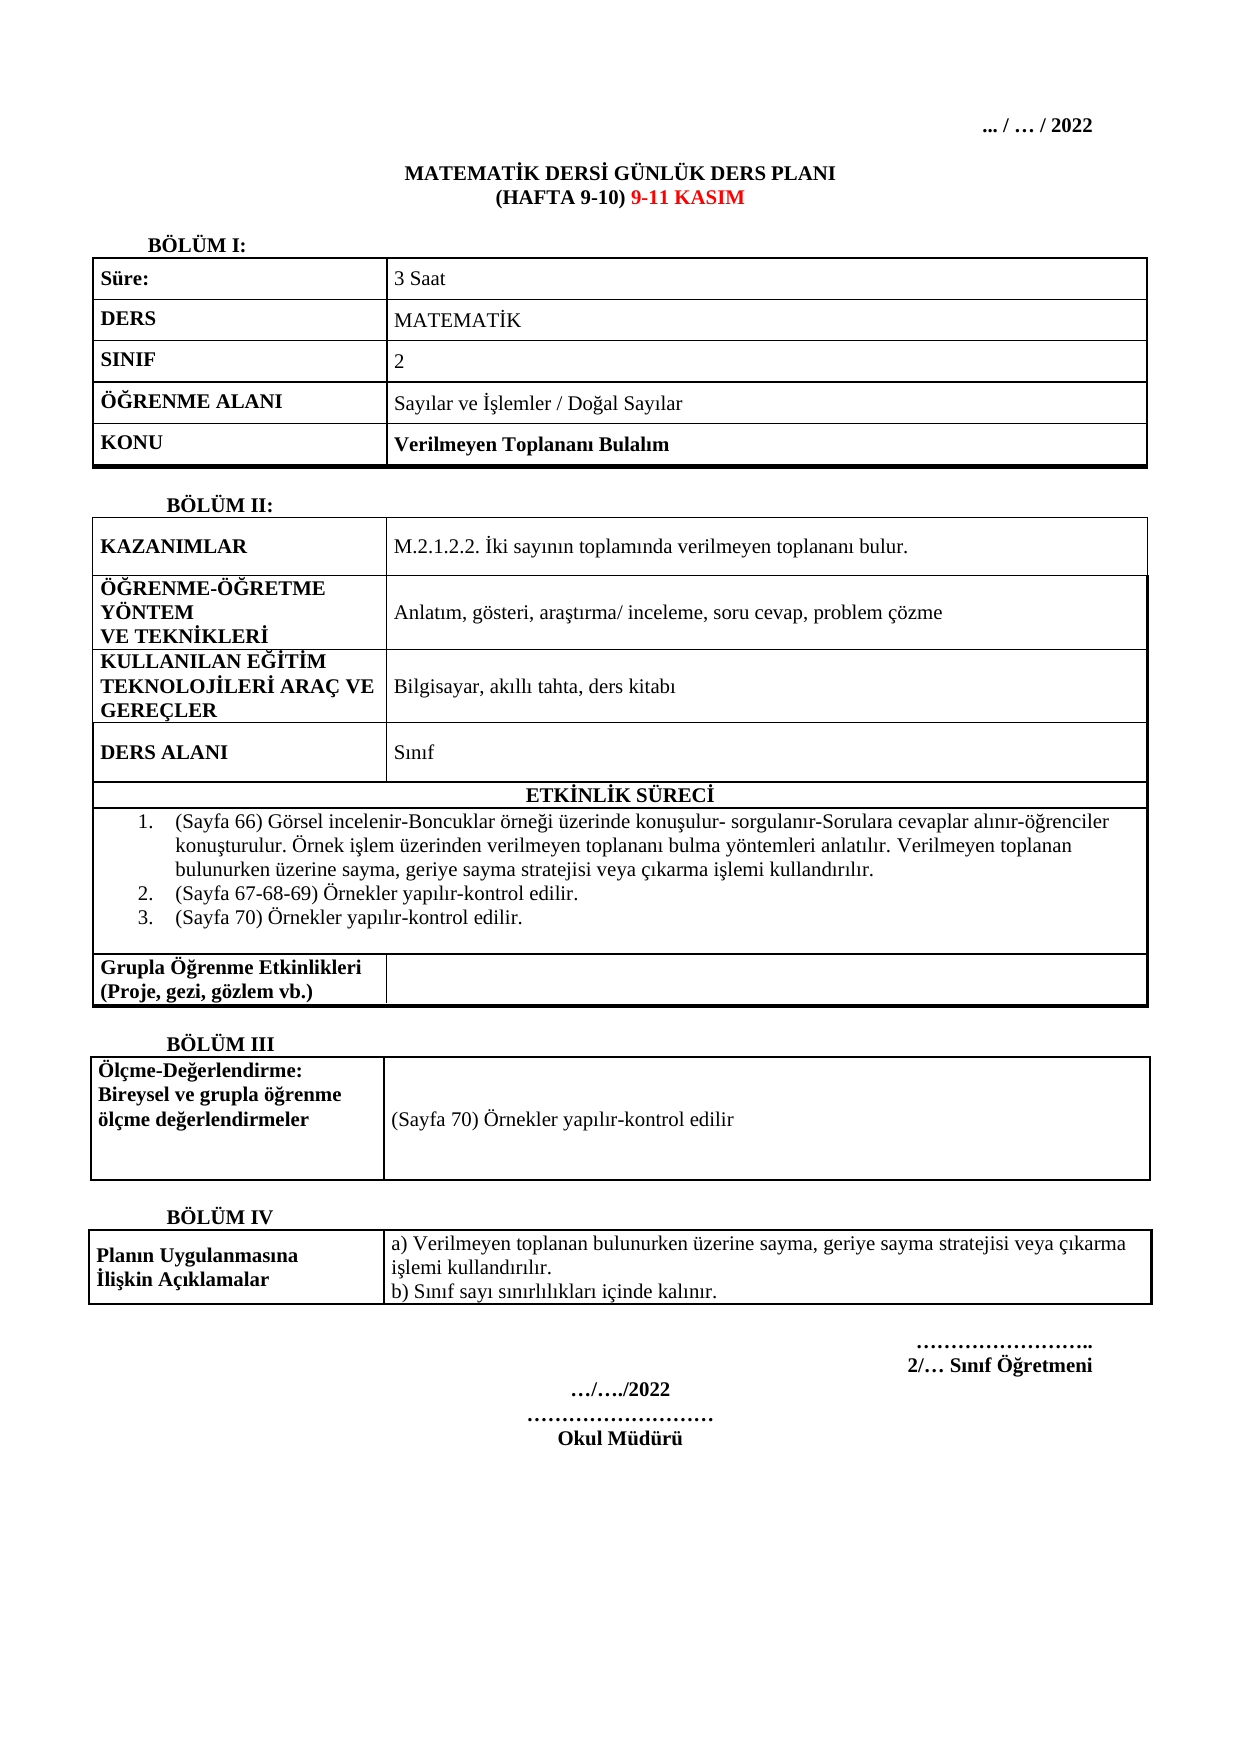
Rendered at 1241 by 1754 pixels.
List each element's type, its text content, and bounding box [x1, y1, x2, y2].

table_cell ETKİNLİK SÜRECİ [94, 783, 1146, 807]
table_header (Sayfa 70) Örnekler yapılır-kontrol edilir [385, 1058, 1149, 1179]
table_cell Bilgisayar, akıllı tahta, ders kitabı [387, 650, 1146, 722]
text …………………….. [148, 1329, 1092, 1353]
table_cell ÖĞRENME-ÖĞRETME YÖNTEM VE TEKNİKLERİ [93, 576, 386, 648]
text …/…./2022 [148, 1377, 1092, 1401]
table_cell Sayılar ve İşlemler / Doğal Sayılar [388, 383, 1146, 422]
table_cell ÖĞRENME ALANI [94, 383, 386, 422]
text (HAFTA 9-10) 9-11 KASIM [148, 185, 1092, 209]
table_cell SINIF [94, 341, 386, 381]
table_header Planın Uygulanmasına İlişkin Açıklamalar [90, 1231, 383, 1303]
table_cell Grupla Öğrenme Etkinlikleri (Proje, gezi, gözlem vb.) [94, 955, 386, 1003]
text Okul Müdürü [148, 1426, 1092, 1449]
table_header a) Verilmeyen toplanan bulunurken üzerine sayma, geriye sayma stratejisi veya çıkarma işlemi kullandırılır. b) Sınıf sayı sınırlılıkları içinde kalınır. [385, 1231, 1150, 1303]
text BÖLÜM I: [148, 233, 1092, 257]
table_header M.2.1.2.2. İki sayının toplamında verilmeyen toplananı bulur. [387, 518, 1147, 575]
table_header Süre: [94, 259, 386, 298]
table_header KAZANIMLAR [93, 518, 386, 575]
table_cell Anlatım, gösteri, araştırma/ inceleme, soru cevap, problem çözme [387, 576, 1146, 648]
text BÖLÜM II: [148, 493, 1092, 517]
text 2/… Sınıf Öğretmeni [148, 1353, 1092, 1377]
subtitle BÖLÜM III [148, 1032, 1092, 1056]
table_cell KULLANILAN EĞİTİM TEKNOLOJİLERİ ARAÇ VE GEREÇLER [93, 650, 386, 722]
subtitle BÖLÜM IV [148, 1205, 1092, 1229]
table_header 3 Saat [388, 259, 1146, 298]
table_cell 2 [388, 341, 1146, 381]
table_cell KONU [94, 424, 386, 464]
text MATEMATİK DERSİ GÜNLÜK DERS PLANI [148, 161, 1092, 185]
table_cell Sınıf [387, 723, 1146, 781]
table_cell (Sayfa 66) Görsel incelenir-Boncuklar örneği üzerinde konuşulur- sorgulanır-Sorulara cevaplar alınır-öğrenciler konuşturulur. Örnek işlem üzerinden verilmeyen toplananı bulma yöntemleri anlatılır. Verilmeyen toplanan bulunurken üzerine sayma, geriye sayma stratejisi veya çıkarma işlemi kullandırılır. (Sayfa 67-68-69) Örnekler yapılır-kontrol edilir. (Sayfa 70) Örnekler yapılır-kontrol edilir. [94, 809, 1146, 953]
table_header Ölçme-Değerlendirme: Bireysel ve grupla öğrenme ölçme değerlendirmeler [92, 1058, 383, 1179]
table_cell Verilmeyen Toplananı Bulalım [388, 424, 1146, 464]
table_cell MATEMATİK [388, 300, 1146, 340]
table_cell DERS [94, 300, 386, 340]
text ... / … / 2022 [148, 113, 1092, 137]
text ……………………… [148, 1401, 1092, 1426]
table_cell [387, 955, 1146, 1003]
table_cell DERS ALANI [94, 723, 386, 781]
